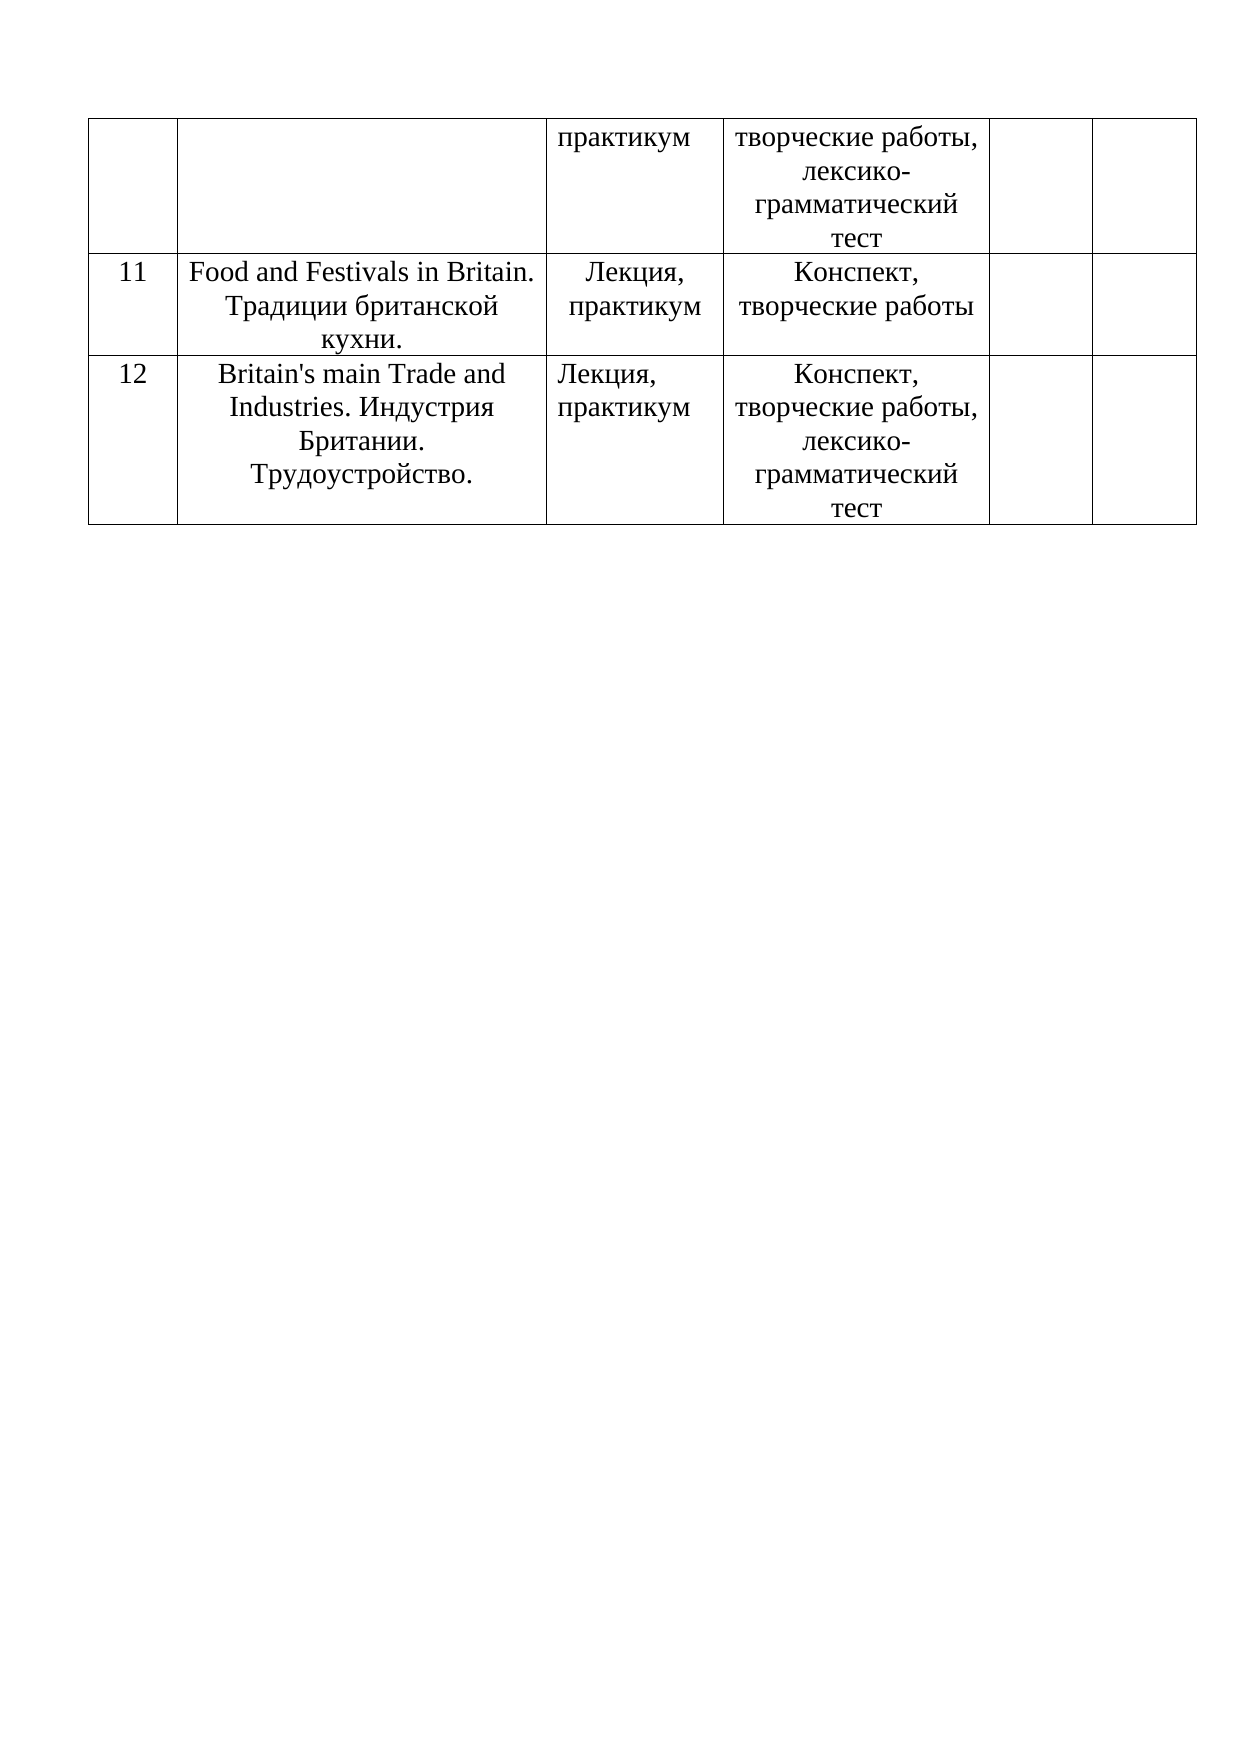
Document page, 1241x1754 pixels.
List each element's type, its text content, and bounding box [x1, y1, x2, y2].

table_cell Лекция, практикум [547, 356, 723, 524]
table_cell [990, 254, 1092, 355]
table_cell [1093, 254, 1196, 355]
table_cell 10 [89, 119, 177, 253]
table_cell [990, 356, 1092, 524]
table_cell 12 [89, 356, 177, 524]
table_cell 11 [89, 254, 177, 355]
table_cell Лекция, практикум [547, 254, 723, 355]
table_cell Лекция, практикум [547, 119, 723, 253]
table_cell Food and Festivals in Britain. Традиции британской кухни. [178, 254, 546, 355]
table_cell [724, 119, 989, 253]
table_cell [1093, 356, 1196, 524]
table_cell Конспект, творческие работы, лексико-грамматический тест [724, 356, 989, 524]
table_cell Конспект, творческие работы [724, 254, 989, 355]
table_cell Britain's main Trade and Industries. Индустрия Британии. Трудоустройство. [178, 356, 546, 524]
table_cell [178, 119, 546, 253]
table_cell [990, 119, 1092, 253]
table_cell [1093, 119, 1196, 253]
